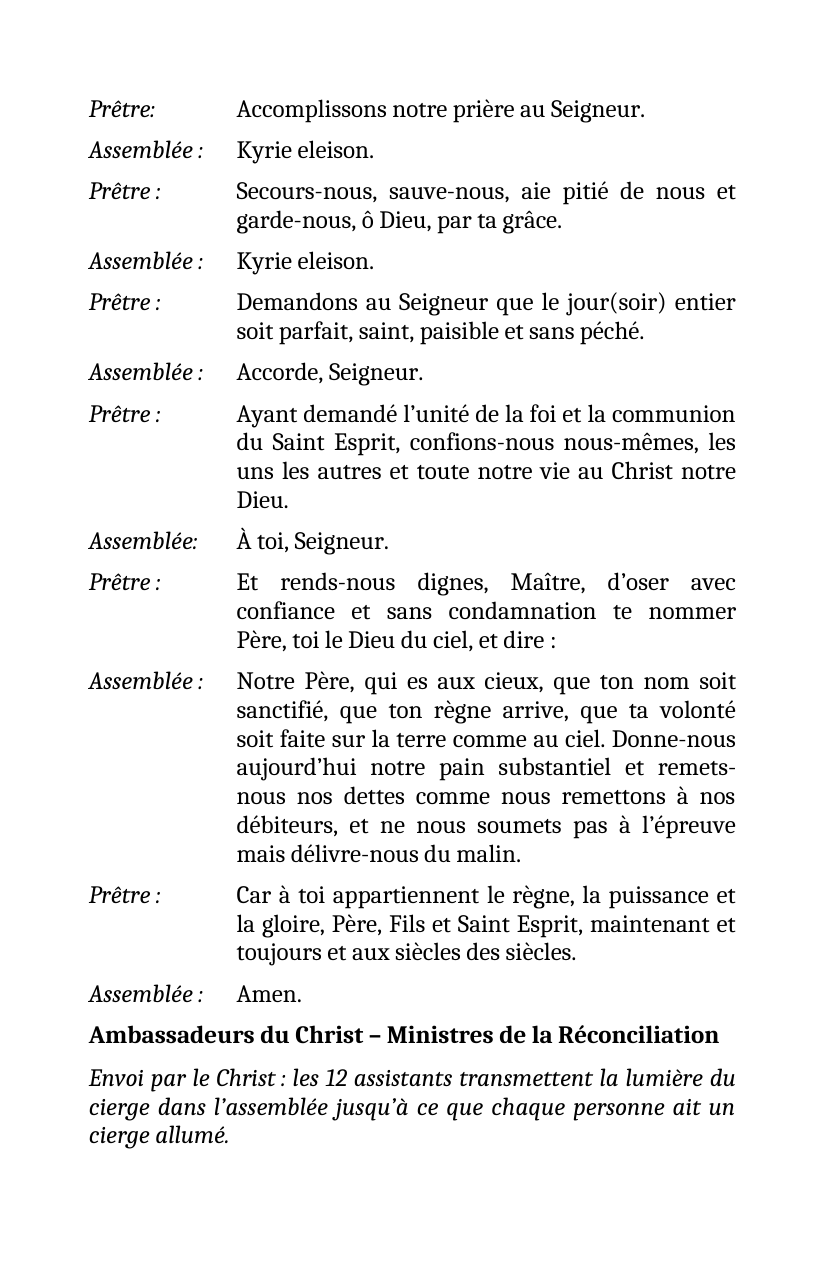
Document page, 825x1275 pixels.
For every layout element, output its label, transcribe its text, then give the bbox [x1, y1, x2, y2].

text Assemblée : Notre Père, qui es aux cieux, que ton nom soit sanctifié, que ton règne arrive, que ta volonté soit faite sur la terre comme au ciel. Donne-nous aujourd’hui notre pain substantiel et remets-nous nos dettes comme nous remettons à nos débiteurs, et ne nous soumets pas à l’épreuve mais délivre-nous du malin. [89, 667, 736, 868]
text Ambassadeurs du Christ – Ministres de la Réconciliation [89, 1021, 736, 1049]
text Prêtre : Et rends-nous dignes, Maître, d’oser avec confiance et sans condamnation te nommer Père, toi le Dieu du ciel, et dire : [89, 568, 736, 654]
text Assemblée : Kyrie eleison. [89, 247, 736, 276]
text Prêtre : Car à toi appartiennent le règne, la puissance et la gloire, Père, Fils et Saint Esprit, maintenant et toujours et aux siècles des siècles. [89, 881, 736, 967]
text Prêtre: Accomplissons notre prière au Seigneur. [89, 94, 736, 123]
text Assemblée : Kyrie eleison. [89, 136, 736, 164]
text Assemblée : Amen. [89, 979, 736, 1008]
text Prêtre : Secours-nous, sauve-nous, aie pitié de nous et garde-nous, ô Dieu, par ta grâce. [89, 177, 736, 234]
text Prêtre : Demandons au Seigneur que le jour(soir) entier soit parfait, saint, paisible et sans péché. [89, 288, 736, 346]
text Assemblée : Accorde, Seigneur. [89, 358, 736, 387]
text Prêtre : Ayant demandé l’unité de la foi et la communion du Saint Esprit, confions-nous nous-mêmes, les uns les autres et toute notre vie au Christ notre Dieu. [89, 399, 736, 514]
text Envoi par le Christ : les 12 assistants transmettent la lumière du cierge dans l’assemblée jusqu’à ce que chaque personne ait un cierge allumé. [89, 1064, 736, 1150]
text Assemblée: À toi, Seigneur. [89, 527, 736, 556]
